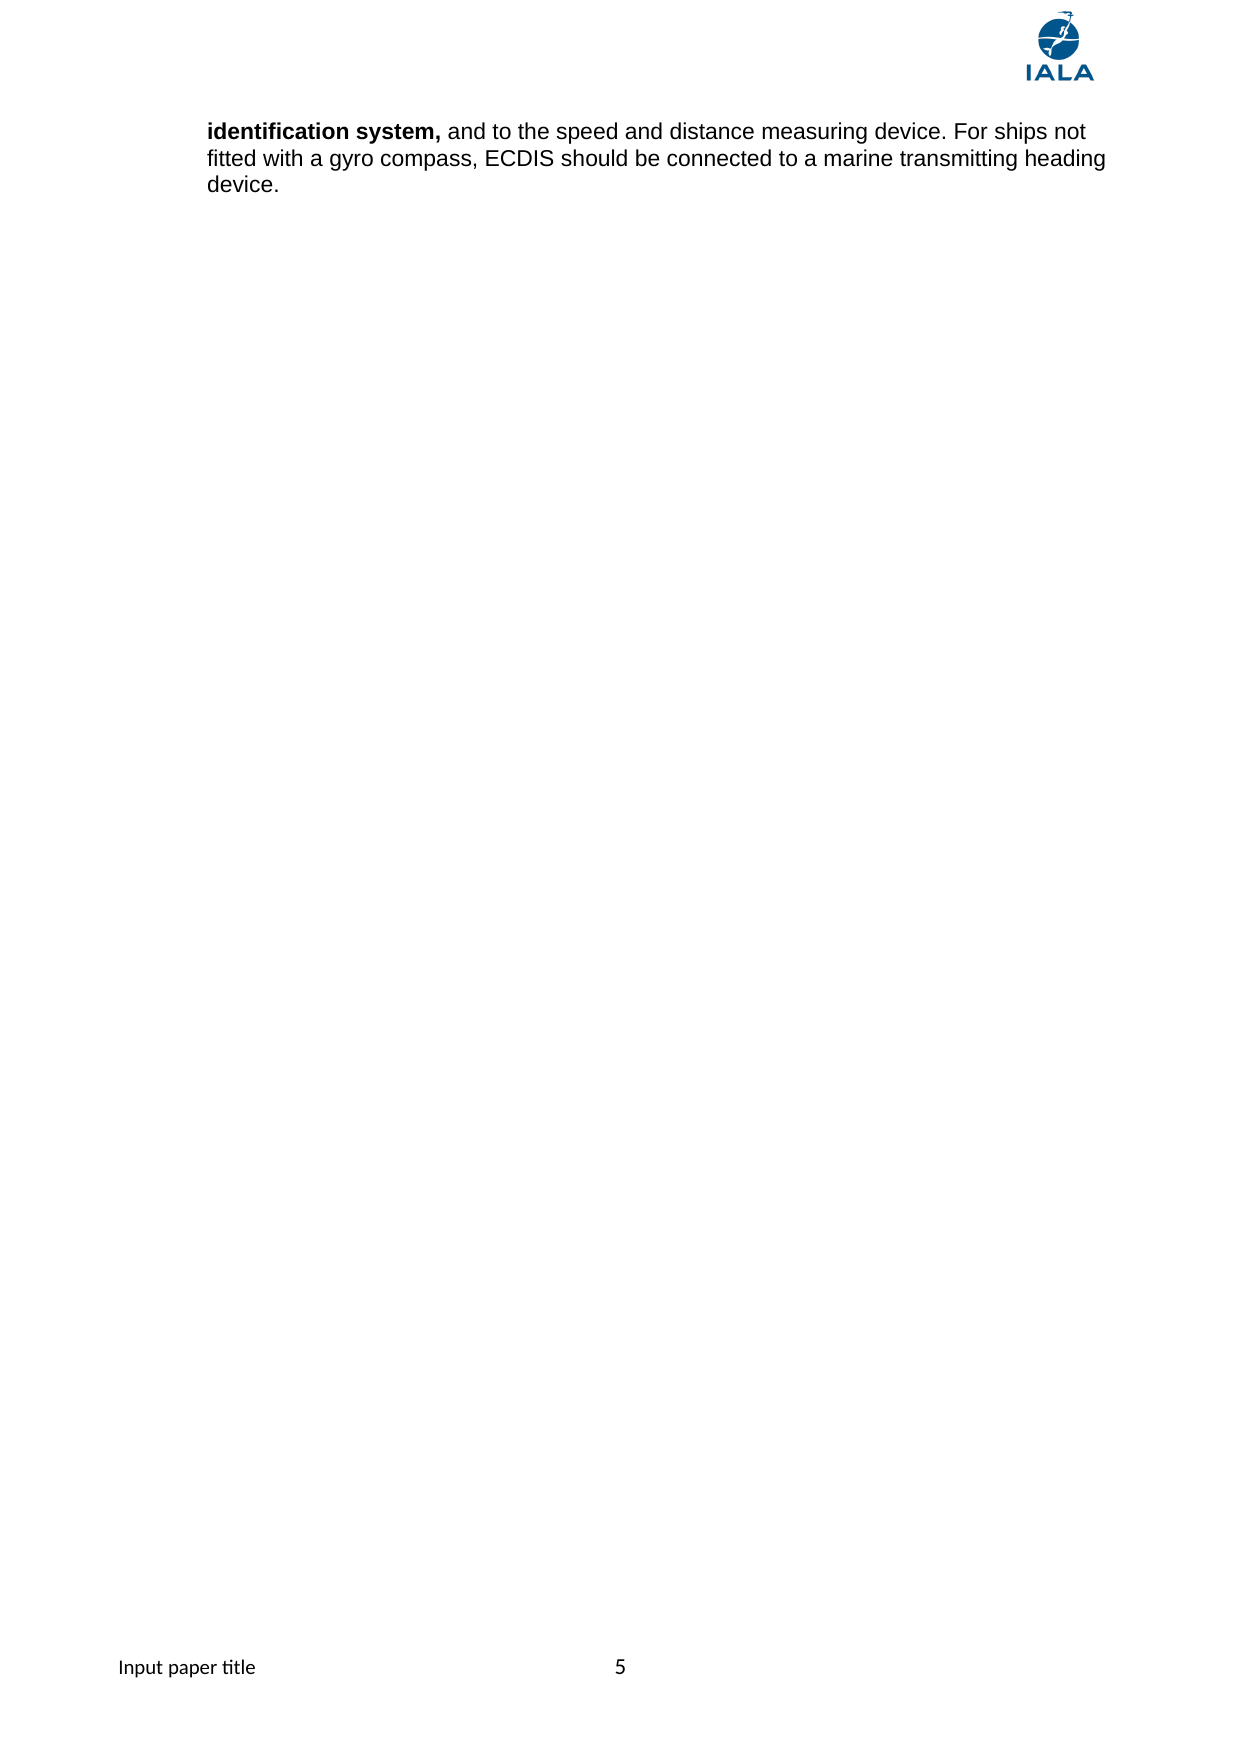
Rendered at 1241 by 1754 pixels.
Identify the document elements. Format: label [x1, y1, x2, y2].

picture [1011, 3, 1106, 96]
text [0, 118, 1111, 197]
